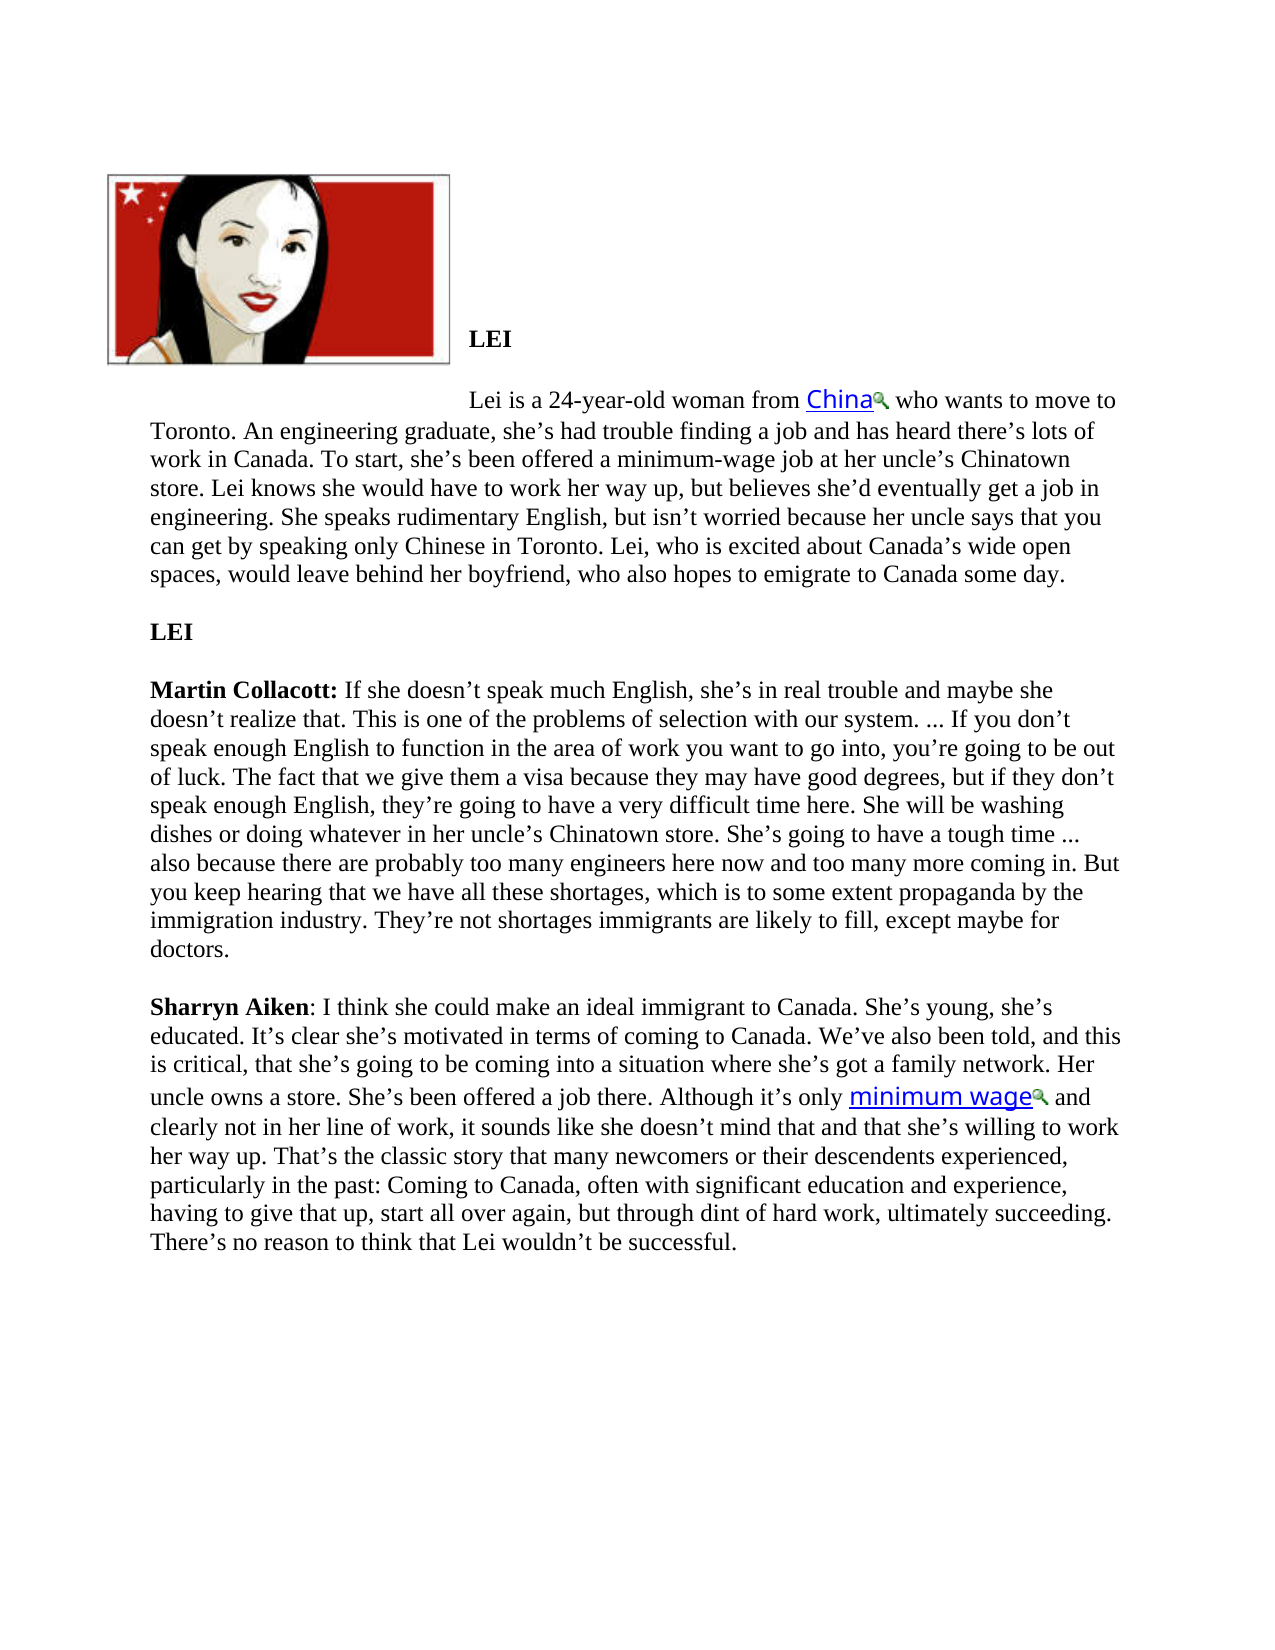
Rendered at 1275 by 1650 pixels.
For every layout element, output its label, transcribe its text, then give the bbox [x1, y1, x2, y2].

text LEI [150, 617, 1125, 646]
text Martin Collacott: If she doesn’t speak much English, she’s in real trouble and maybe she doesn’t realize that. This is one of the problems of selection with our system. ... If you don’t speak enough English to function in the area of work you want to go into, you’re going to be out of luck. The fact that we give them a visa because they may have good degrees, but if they don’t speak enough English, they’re going to have a very difficult time here. She will be washing dishes or doing whatever in her uncle’s Chinatown store. She’s going to have a tough time ... also because there are probably too many engineers here now and too many more coming in. But you keep hearing that we have all these shortages, which is to some extent propaganda by the immigration industry. They’re not shortages immigrants are likely to fill, except maybe for doctors. [150, 675, 1125, 963]
text LEI [451, 324, 1125, 352]
picture [1032, 1089, 1049, 1105]
picture [873, 392, 889, 409]
picture [106, 173, 451, 363]
text Lei is a 24-year-old woman from China who wants to move to Toronto. An engineering graduate, she’s had trouble finding a job and has heard there’s lots of work in Canada. To start, she’s been offered a minimum-wage job at her uncle’s Chinatown store. Lei knows she would have to work her way up, but believes she’d eventually get a job in engineering. She speaks rudimentary English, but isn’t worried because her uncle says that you can get by speaking only Chinese in Toronto. Lei, who is excited about Canada’s wide open spaces, would leave behind her boyfriend, who also hopes to emigrate to Canada some day. [150, 382, 1125, 588]
text Sharryn Aiken: I think she could make an ideal immigrant to Canada. She’s young, she’s educated. It’s clear she’s motivated in terms of coming to Canada. We’ve also been told, and this is critical, that she’s going to be coming into a situation where she’s got a family network. Her uncle owns a store. She’s been offered a job there. Although it’s only minimum wage and clearly not in her line of work, it sounds like she doesn’t mind that and that she’s willing to work her way up. That’s the classic story that many newcomers or their descendents experienced, particularly in the past: Coming to Canada, often with significant education and experience, having to give that up, start all over again, but through dint of hard work, ultimately succeeding. There’s no reason to think that Lei wouldn’t be successful. [150, 992, 1125, 1256]
